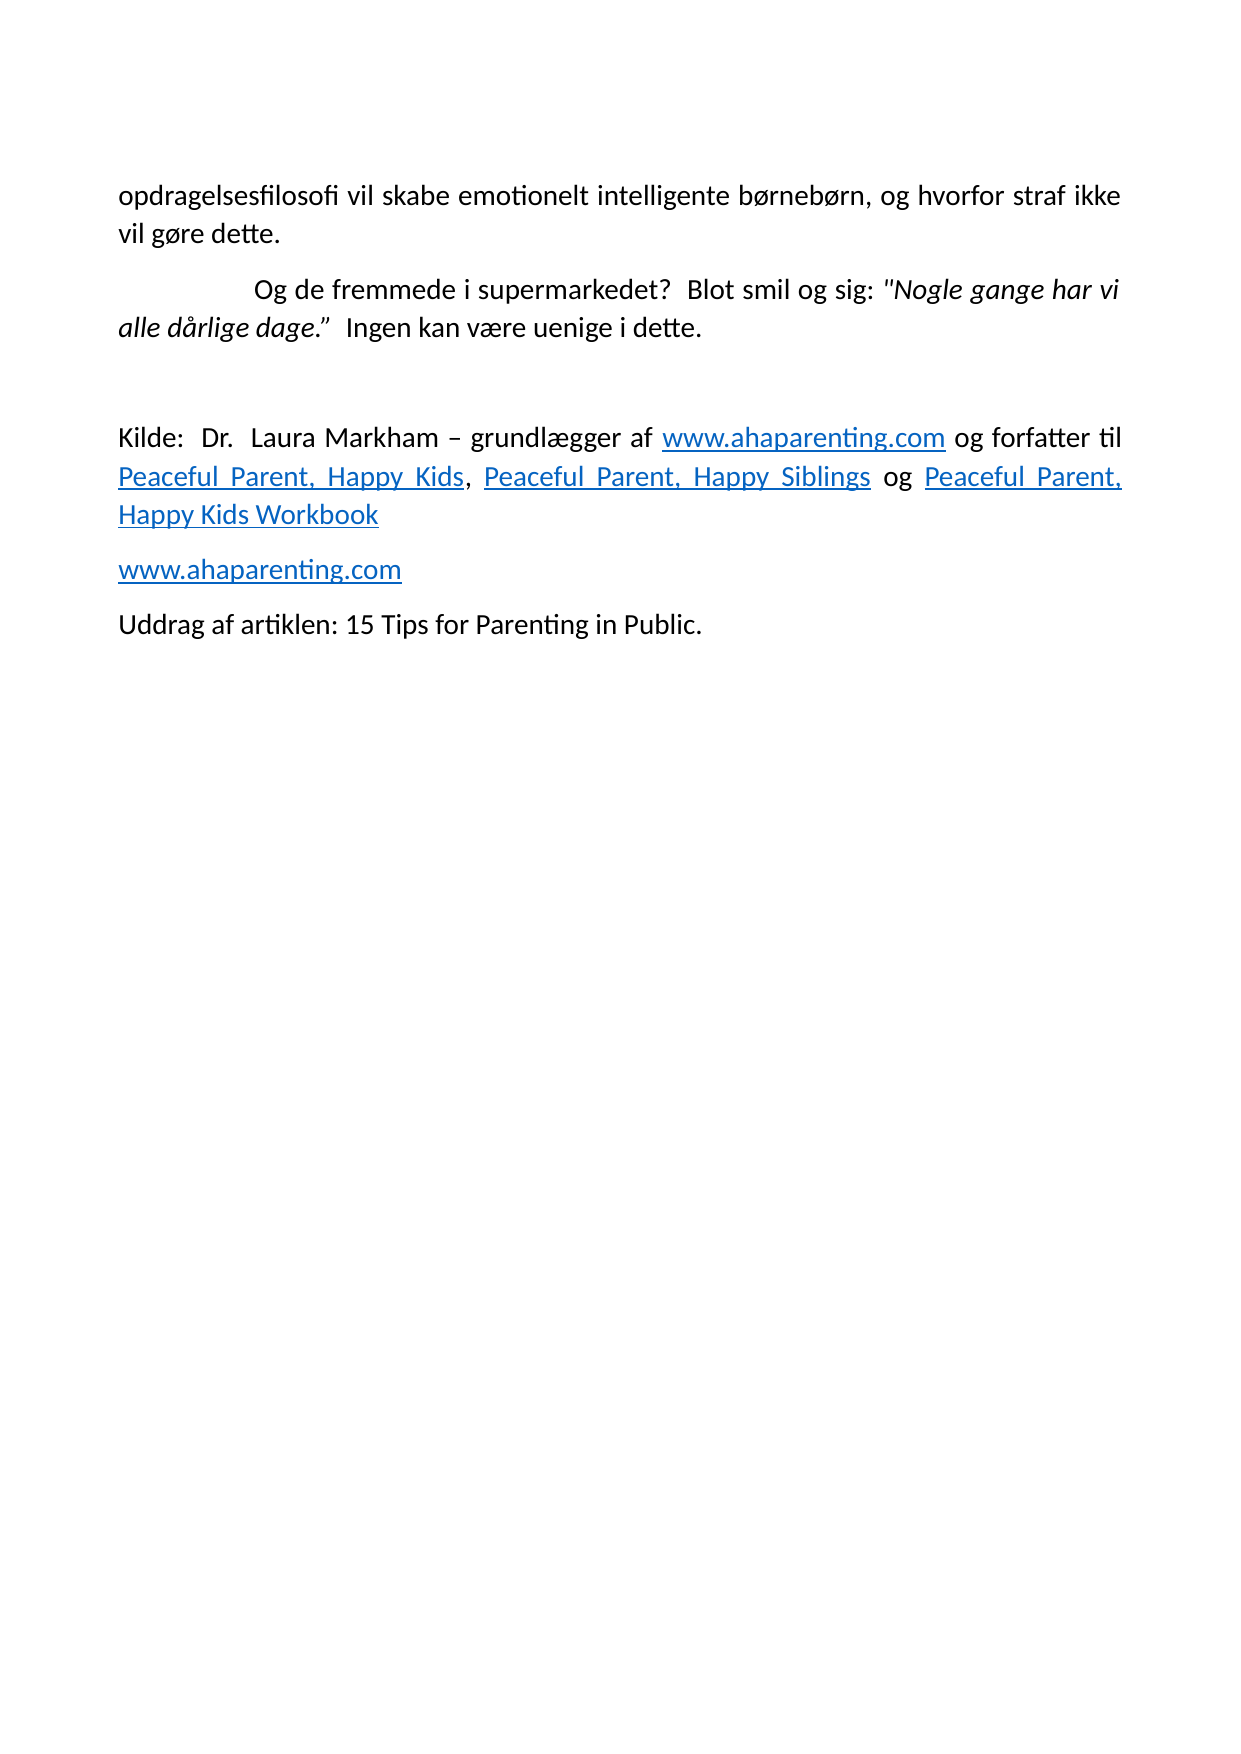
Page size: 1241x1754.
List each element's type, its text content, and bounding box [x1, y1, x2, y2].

text Uddrag af artiklen: 15 Tips for Parenting in Public. [118, 606, 1122, 642]
text Kilde: Dr. Laura Markham – grundlægger af www.ahaparenting.com og forfatter til Peaceful Parent, Happy Kids, Peaceful Parent, Happy Siblings og Peaceful Parent, Happy Kids Workbook [118, 419, 1122, 532]
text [118, 177, 1122, 251]
text www.ahaparenting.com [118, 551, 1122, 587]
text Og de fremmede i supermarkedet? Blot smil og sig: "Nogle gange har vi alle dårlige dage.” Ingen kan være uenige i dette. [118, 271, 1122, 345]
